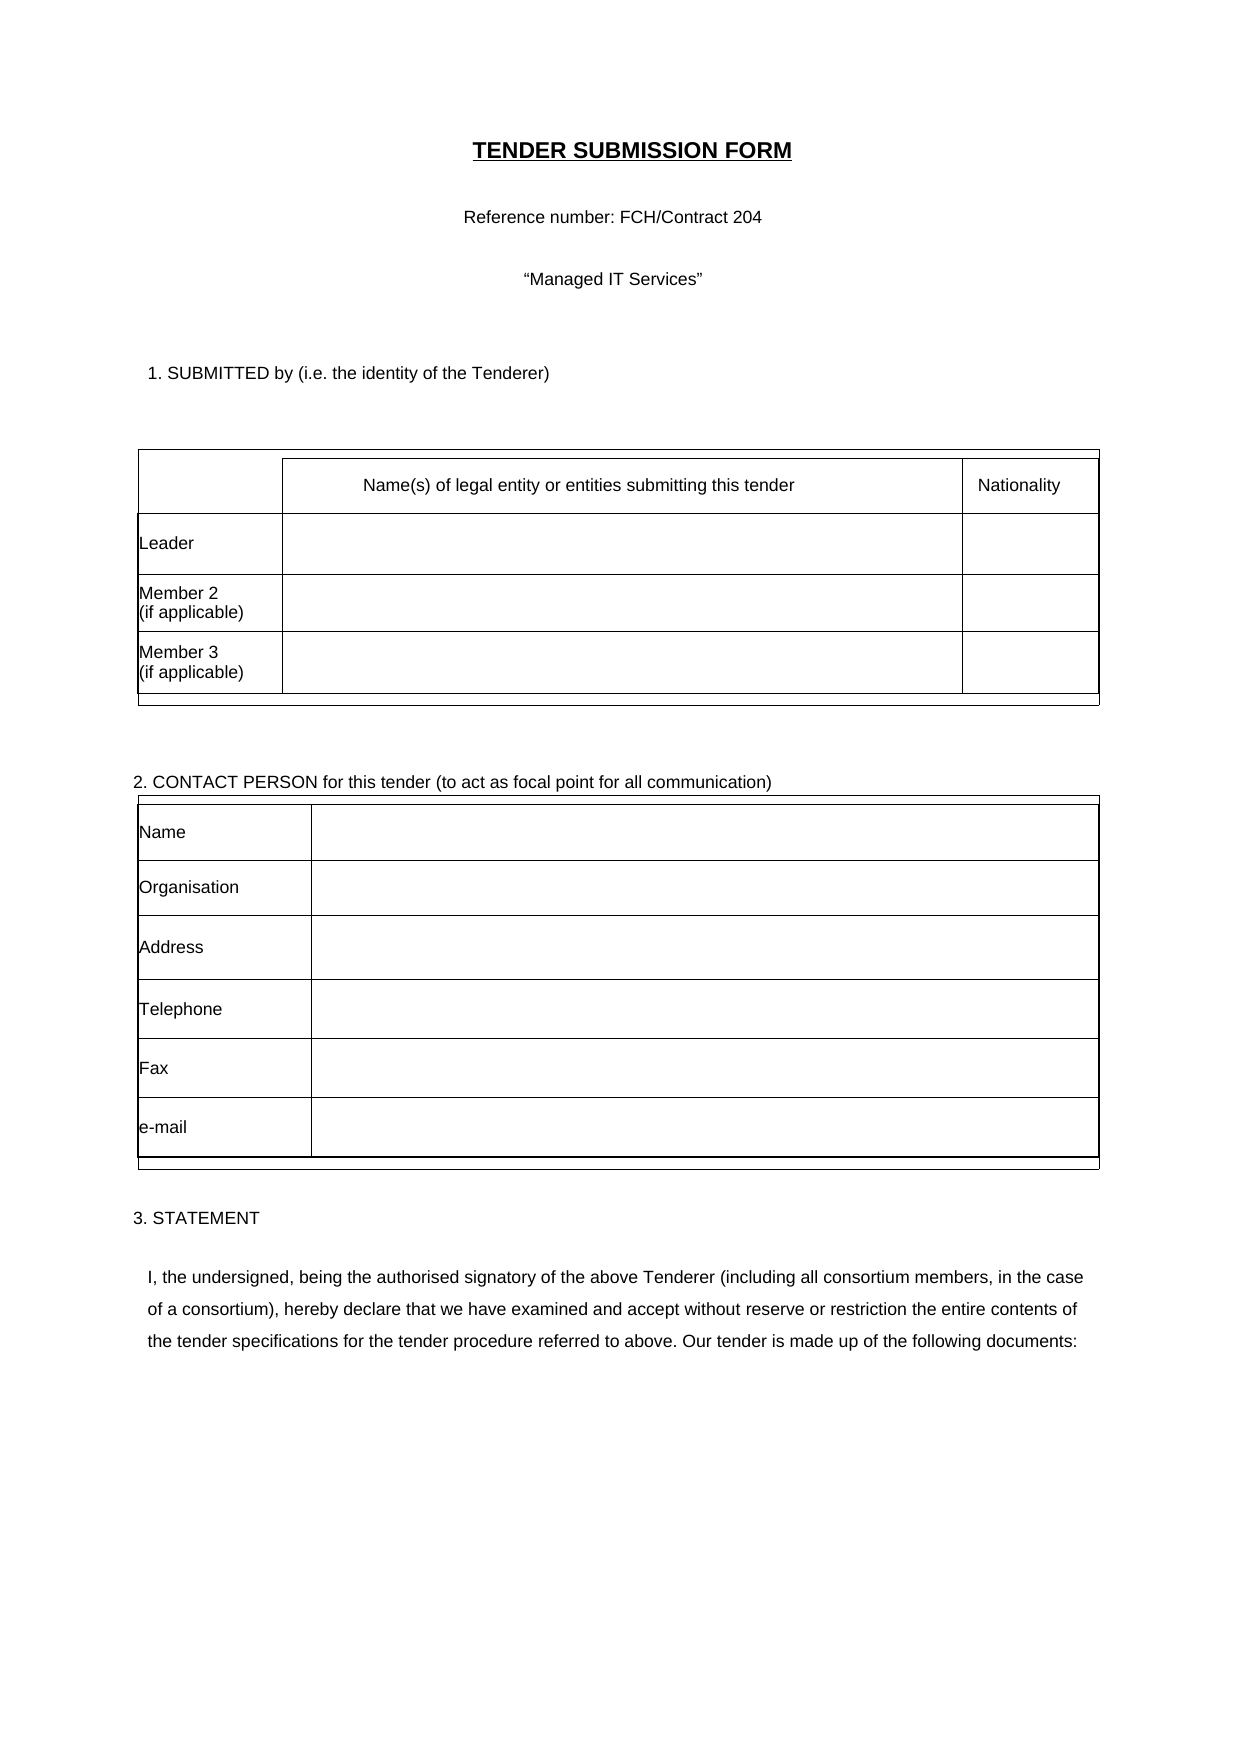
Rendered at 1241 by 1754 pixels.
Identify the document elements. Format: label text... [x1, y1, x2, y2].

text Reference number: FCH/Contract 204 “Managed IT Services” [133, 175, 1093, 298]
text 3. STATEMENT [133, 1208, 1103, 1228]
table_cell [312, 861, 1098, 915]
table_header [312, 805, 1098, 860]
table_cell Organisation [139, 861, 311, 915]
table_cell [963, 514, 1098, 574]
text 2. CONTACT PERSON for this tender (to act as focal point for all communication) [133, 534, 1103, 794]
table_cell Address [139, 916, 311, 979]
table_cell [283, 575, 962, 631]
subtitle TENDER SUBMISSION FORM [472, 138, 1103, 164]
table_cell [283, 514, 962, 574]
text 1. SUBMITTED by (i.e. the identity of the Tenderer) [147, 359, 1103, 384]
table_cell [312, 1039, 1098, 1097]
table_cell [283, 632, 962, 692]
table_cell [312, 980, 1098, 1038]
table_header [139, 458, 282, 513]
table_cell e-mail [139, 1098, 311, 1156]
table_cell Leader [139, 514, 282, 574]
table_cell [963, 632, 1098, 692]
table_cell Fax [139, 1039, 311, 1097]
table_header Name(s) of legal entity or entities submitting this tender [283, 459, 962, 513]
table_cell Member 2 (if applicable) [139, 575, 282, 631]
table_header Name [139, 805, 311, 860]
table_cell [312, 916, 1098, 979]
table_header Nationality [963, 459, 1098, 513]
table_cell [312, 1098, 1098, 1156]
table_cell Member 3 (if applicable) [139, 632, 282, 692]
text I, the undersigned, being the authorised signatory of the above Tenderer (including all consortium members, in the case of a consortium), hereby declare that we have examined and accept without reserve or restriction the entire contents of the tender specifications for the tender procedure referred to above. Our tender is made up of the following documents: [147, 1258, 1103, 1354]
table_cell Telephone [139, 980, 311, 1038]
table_cell [963, 575, 1098, 631]
